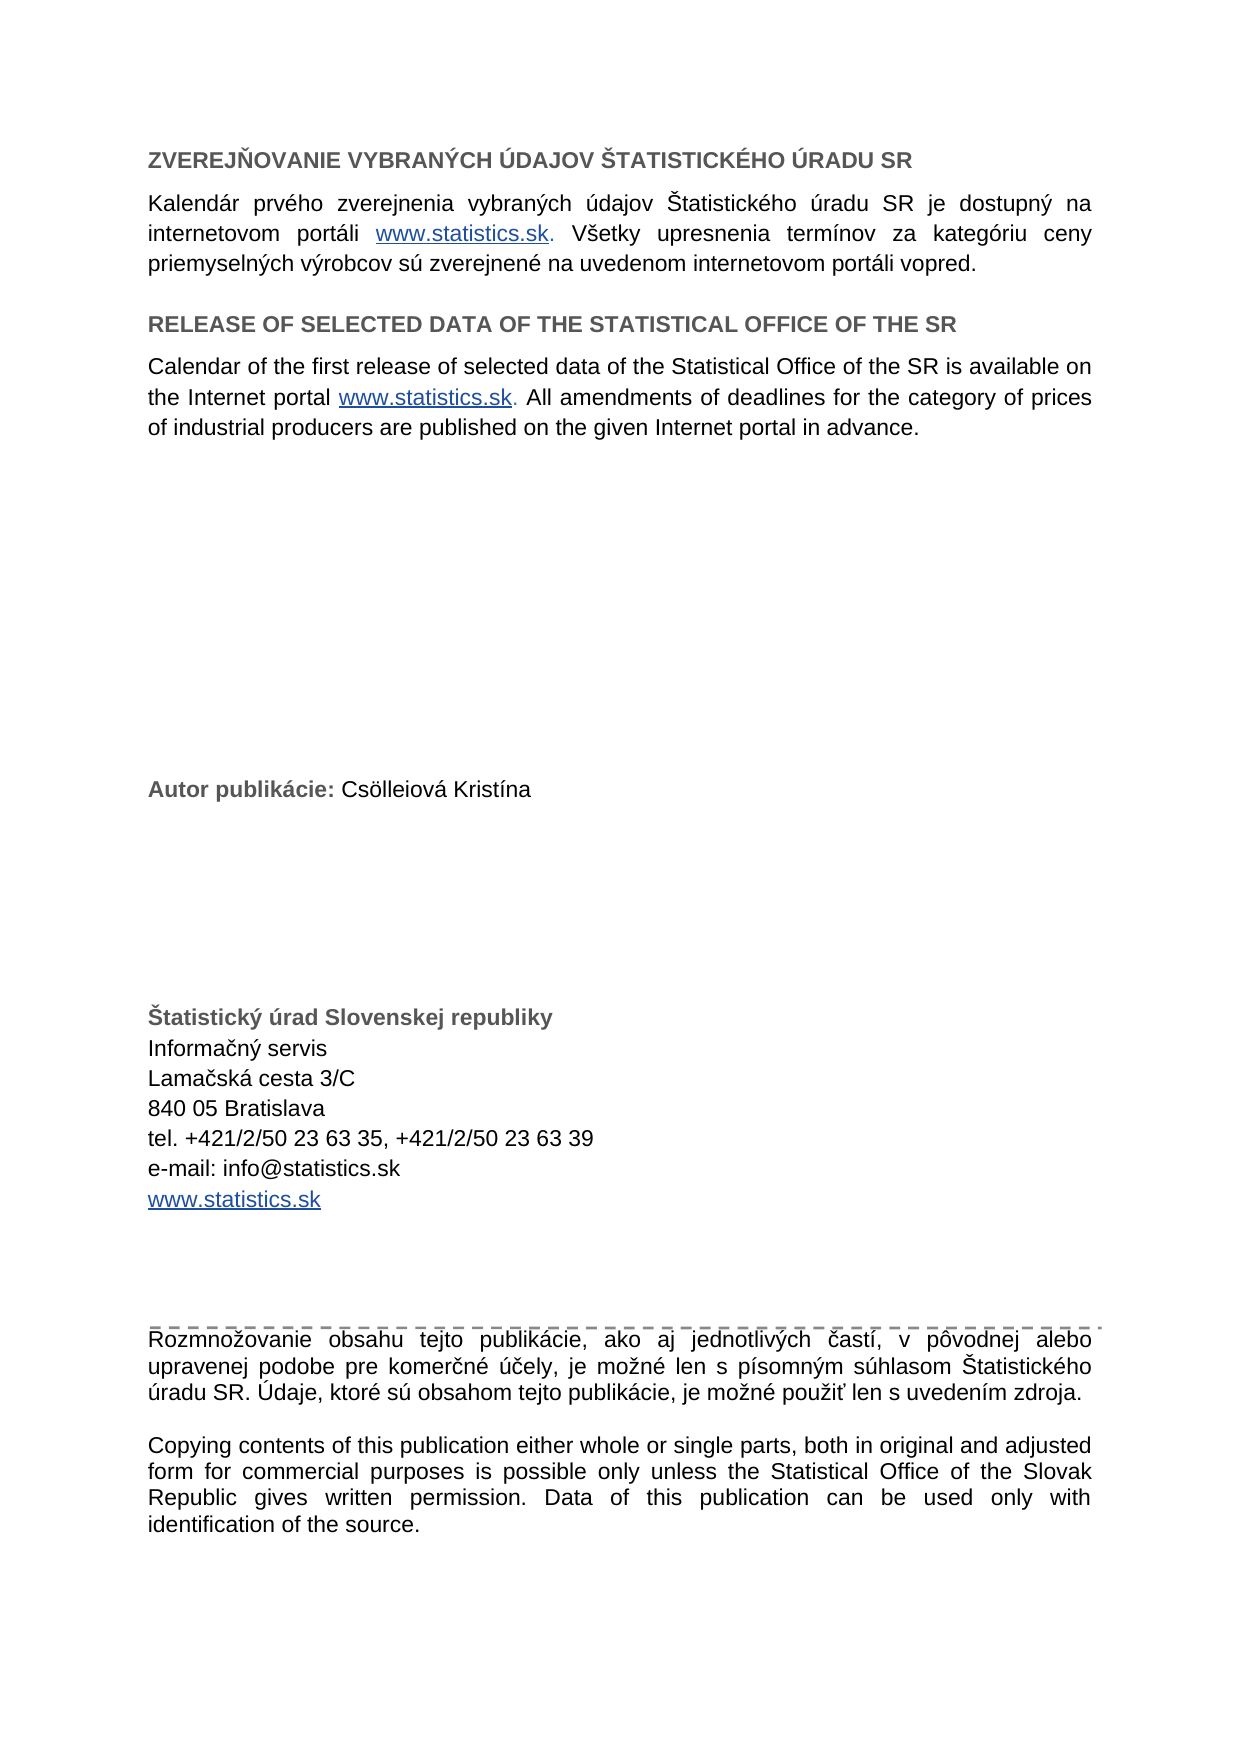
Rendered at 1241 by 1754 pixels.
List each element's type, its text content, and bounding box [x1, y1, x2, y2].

text Copying contents of this publication either whole or single parts, both in original and adjusted form for commercial purposes is possible only unless the Statistical Office of the Slovak Republic gives written permission. Data of this publication can be used only with identification of the source. [148, 1432, 1092, 1537]
text Informačný servis [148, 1034, 1092, 1061]
text www.statistics.sk [148, 1186, 1092, 1212]
text ZVEREJŇOVANIE VYBRANÝCH ÚDAJOV ŠTATISTICKÉHO ÚRADU SR [148, 147, 1092, 173]
text Rozmnožovanie obsahu tejto publikácie, ako aj jednotlivých častí, v pôvodnej alebo upravenej podobe pre komerčné účely, je možné len s písomným súhlasom Štatistického úradu SR. Údaje, ktoré sú obsahom tejto publikácie, je možné použiť len s uvedením zdroja. [148, 1326, 1092, 1405]
text Calendar of the first release of selected data of the Statistical Office of the SR is available on the Internet portal www.statistics.sk. All amendments of deadlines for the category of prices of industrial producers are published on the given Internet portal in advance. [148, 353, 1092, 440]
text Lamačská cesta 3/C [148, 1065, 1092, 1091]
text Kalendár prvého zverejnenia vybraných údajov Štatistického úradu SR je dostupný na internetovom portáli www.statistics.sk. Všetky upresnenia termínov za kategóriu ceny priemyselných výrobcov sú zverejnené na uvedenom internetovom portáli vopred. [148, 190, 1092, 277]
subtitle Štatistický úrad Slovenskej republiky [148, 1004, 1092, 1031]
text tel. +421/2/50 23 63 35, +421/2/50 23 63 39 [148, 1125, 1092, 1152]
text Autor publikácie: Csölleiová Kristína [148, 776, 1092, 803]
text 840 05 Bratislava [148, 1095, 1092, 1121]
text e-mail: info@statistics.sk [148, 1155, 1092, 1182]
text RELEASE OF SELECTED DATA OF THE STATISTICAL OFFICE OF THE SR [148, 311, 1092, 337]
